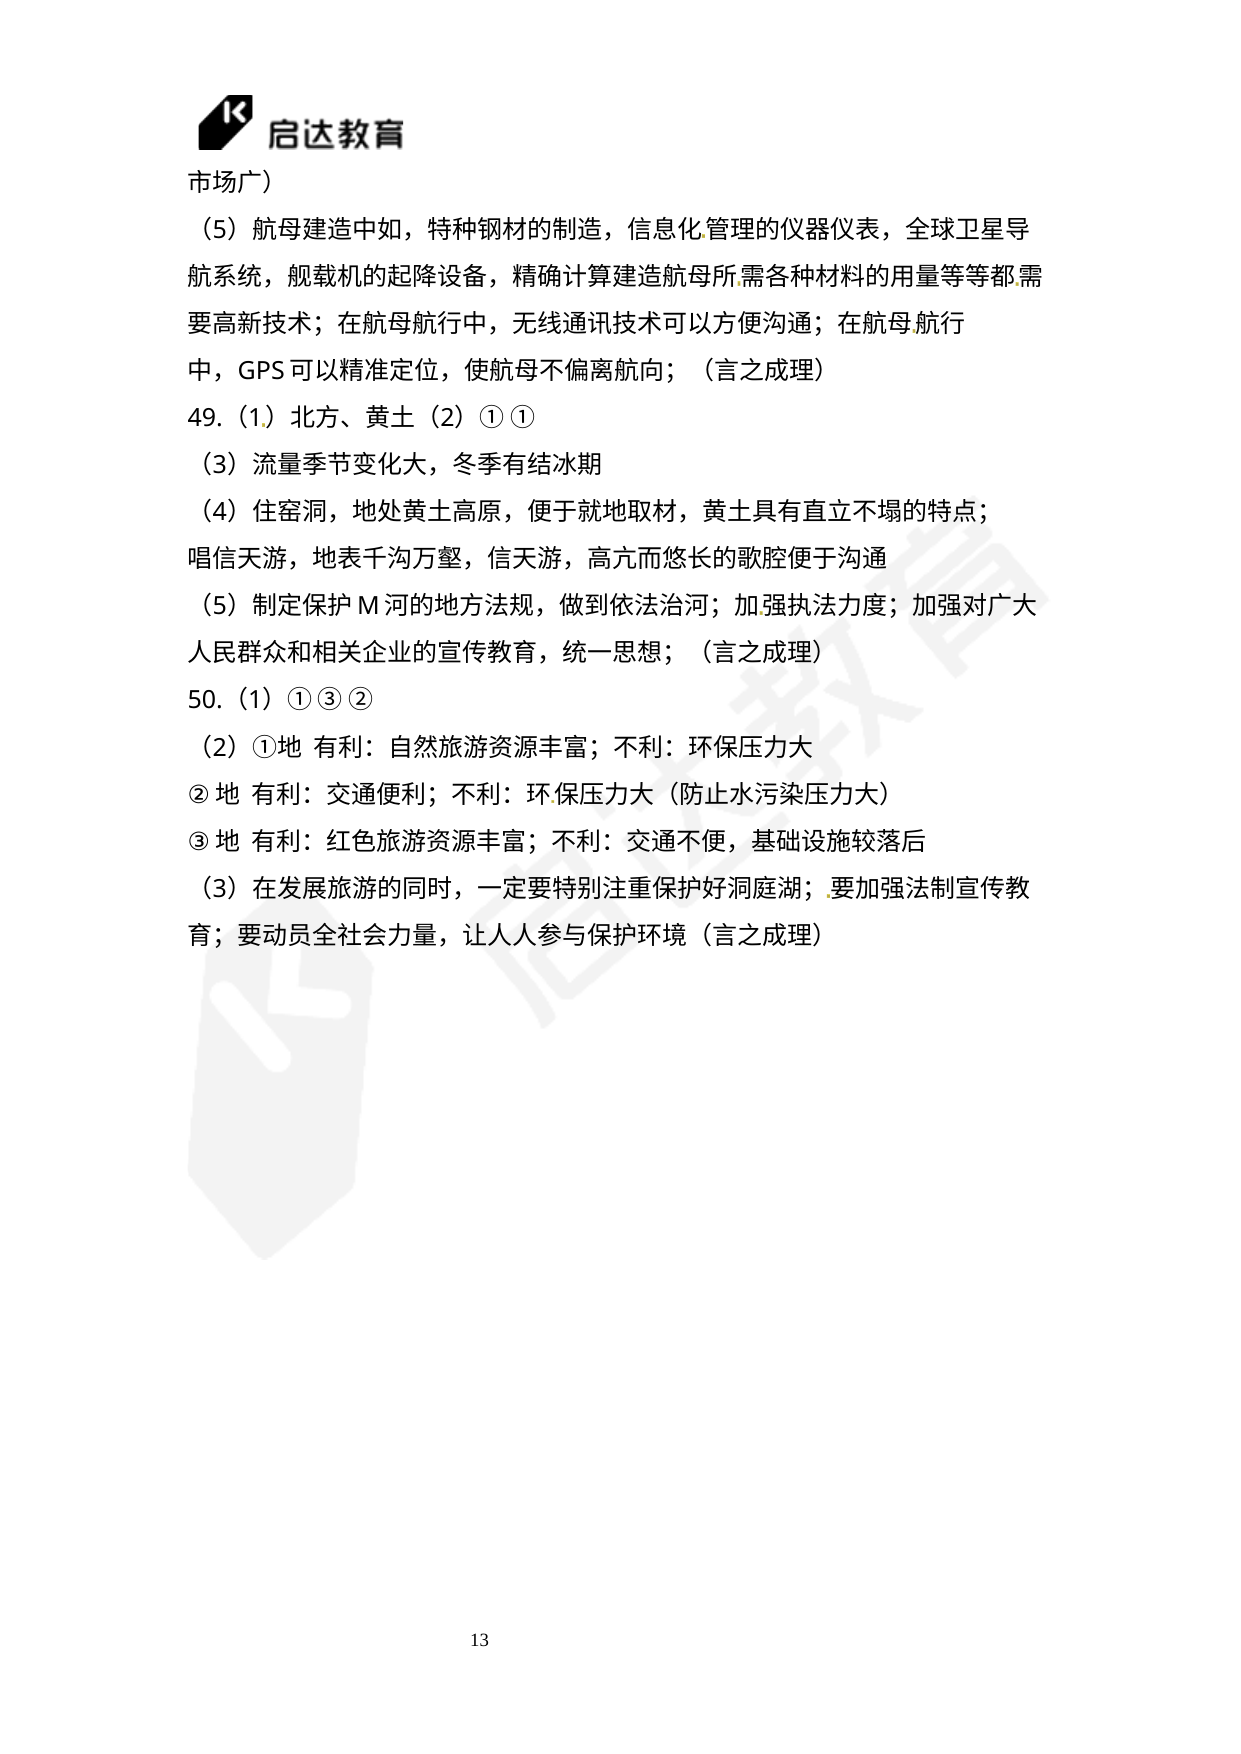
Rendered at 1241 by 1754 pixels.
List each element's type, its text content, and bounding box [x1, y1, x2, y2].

text ②地 有利：交通便利；不利：环保压力大（防止水污染压力大） [187, 774, 1053, 810]
text （3）流量季节变化大，冬季有结冰期 [187, 444, 1053, 481]
text （5）制定保护M河的地方法规，做到依法治河；加强执法力度；加强对广大人民群众和相关企业的宣传教育，统一思想；（言之成理） [187, 586, 1053, 669]
text （4）高新技术产业（服务业）；教育发达，海港众多交通便利，（人口较多市场广） [187, 162, 1053, 198]
text 49.（1）北方、黄土（2）① ① [187, 397, 1053, 434]
text （2）①地 有利：自然旅游资源丰富；不利：环保压力大 [187, 727, 1053, 763]
text 50.（1）① ③ ② [187, 680, 1053, 716]
picture [198, 95, 404, 150]
text （4）住窑洞，地处黄土高原，便于就地取材，黄土具有直立不塌的特点； [187, 492, 1053, 528]
text （3）在发展旅游的同时，一定要特别注重保护好洞庭湖；要加强法制宣传教育；要动员全社会力量，让人人参与保护环境（言之成理） [187, 868, 1053, 952]
text （5）航母建造中如，特种钢材的制造，信息化管理的仪器仪表，全球卫星导航系统，舰载机的起降设备，精确计算建造航母所需各种材料的用量等等都需要高新技术；在航母航行中，无线通讯技术可以方便沟通；在航母航行中，GPS可以精准定位，使航母不偏离航向；（言之成理） [187, 209, 1053, 387]
text 唱信天游，地表千沟万壑，信天游，高亢而悠长的歌腔便于沟通 [187, 539, 1053, 575]
text ③地 有利：红色旅游资源丰富；不利：交通不便，基础设施较落后 [187, 821, 1053, 857]
